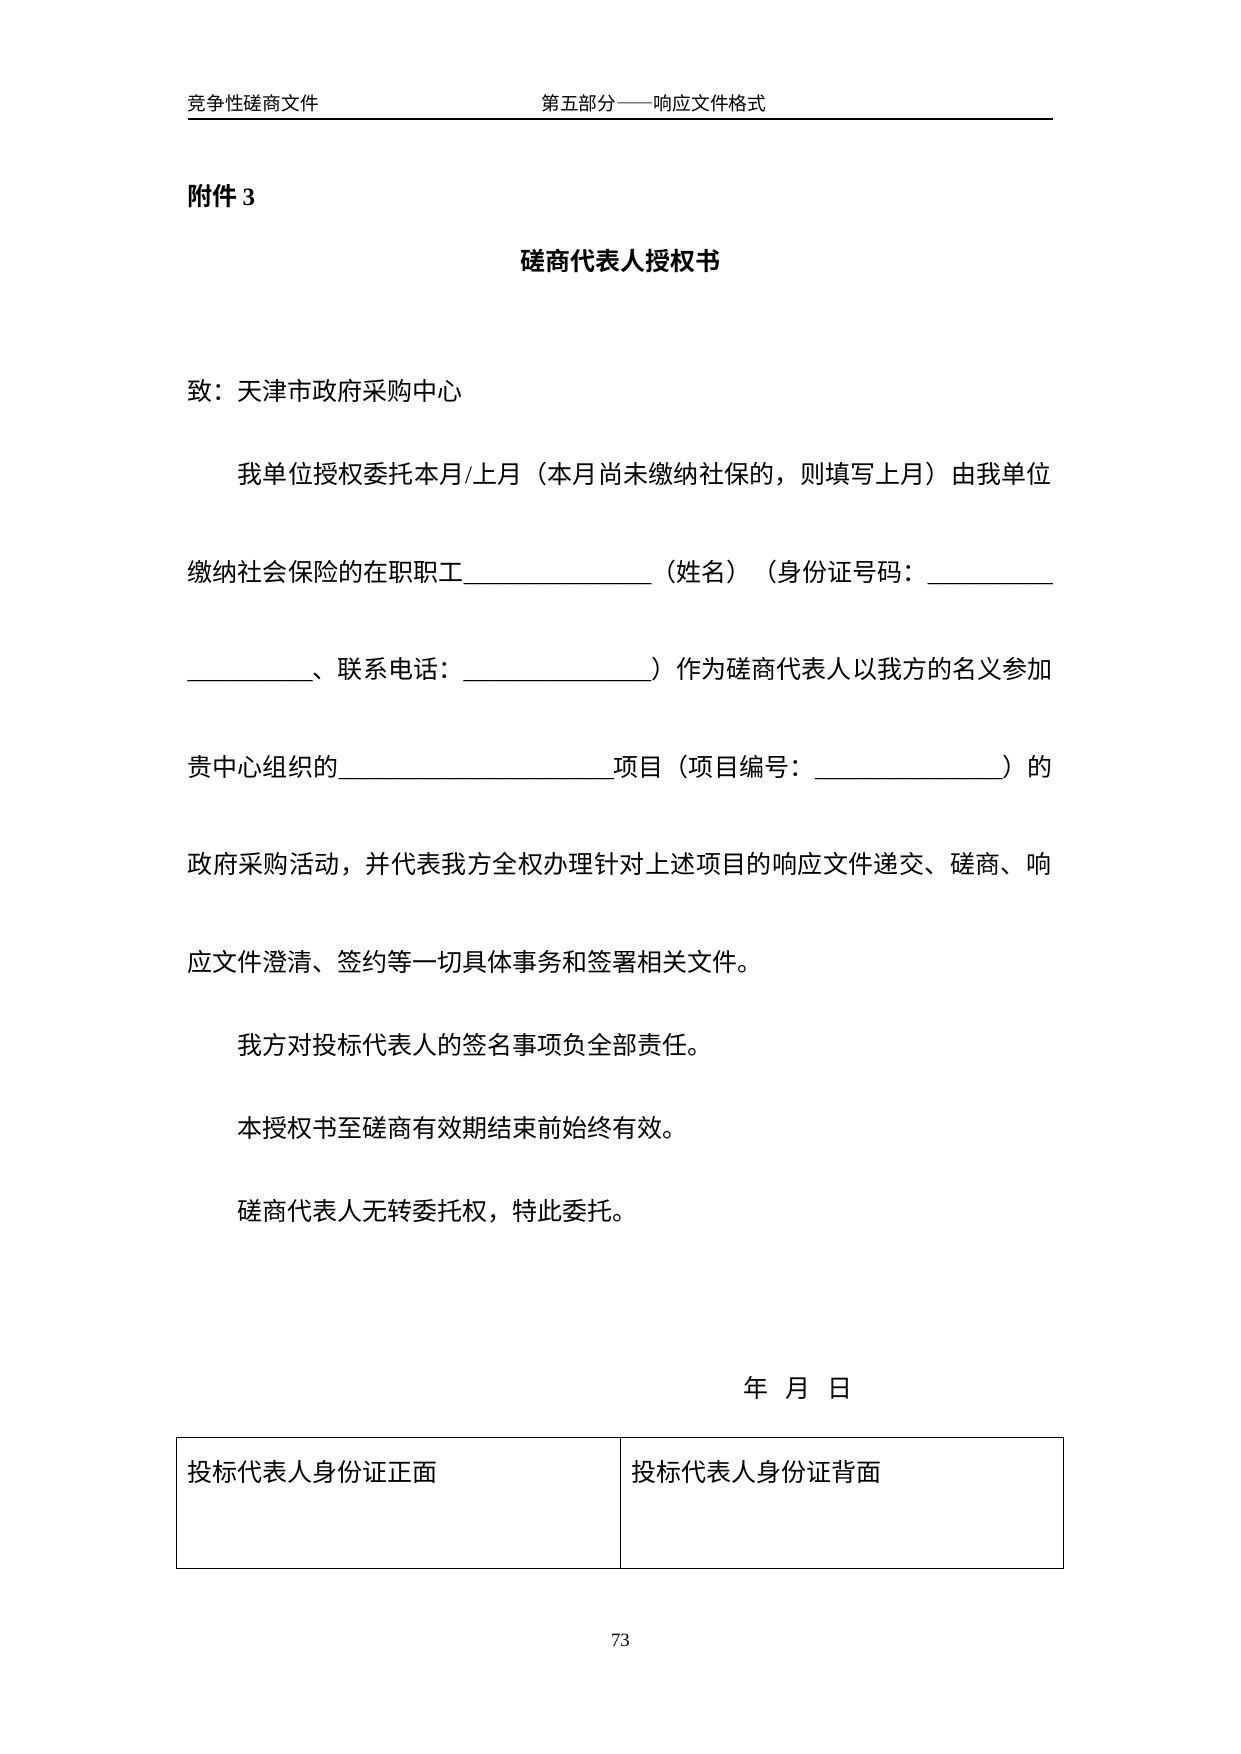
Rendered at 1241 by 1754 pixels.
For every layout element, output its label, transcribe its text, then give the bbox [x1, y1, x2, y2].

text 附件3 [187, 162, 1053, 227]
text 本授权书至磋商有效期结束前始终有效。 [187, 1094, 1053, 1159]
table_header 投标代表人身份证背面 [621, 1438, 1063, 1568]
text 致：天津市政府采购中心 [187, 357, 1053, 422]
text 我方对投标代表人的签名事项负全部责任。 [187, 1011, 1053, 1076]
text 磋商代表人无转委托权，特此委托。 [187, 1177, 1053, 1242]
text 磋商代表人授权书 [187, 227, 1053, 292]
text 年 月 日 [187, 1354, 1053, 1419]
text 我单位授权委托本月/上月（本月尚未缴纳社保的，则填写上月）由我单位缴纳社会保险的在职职工_______________（姓名）（身份证号码：____________________、联系电话：_______________）作为磋商代表人以我方的名义参加贵中心组织的______________________项目（项目编号：_______________）的政府采购活动，并代表我方全权办理针对上述项目的响应文件递交、磋商、响应文件澄清、签约等一切具体事务和签署相关文件。 [187, 440, 1053, 993]
table_header 投标代表人身份证正面 [177, 1438, 620, 1568]
